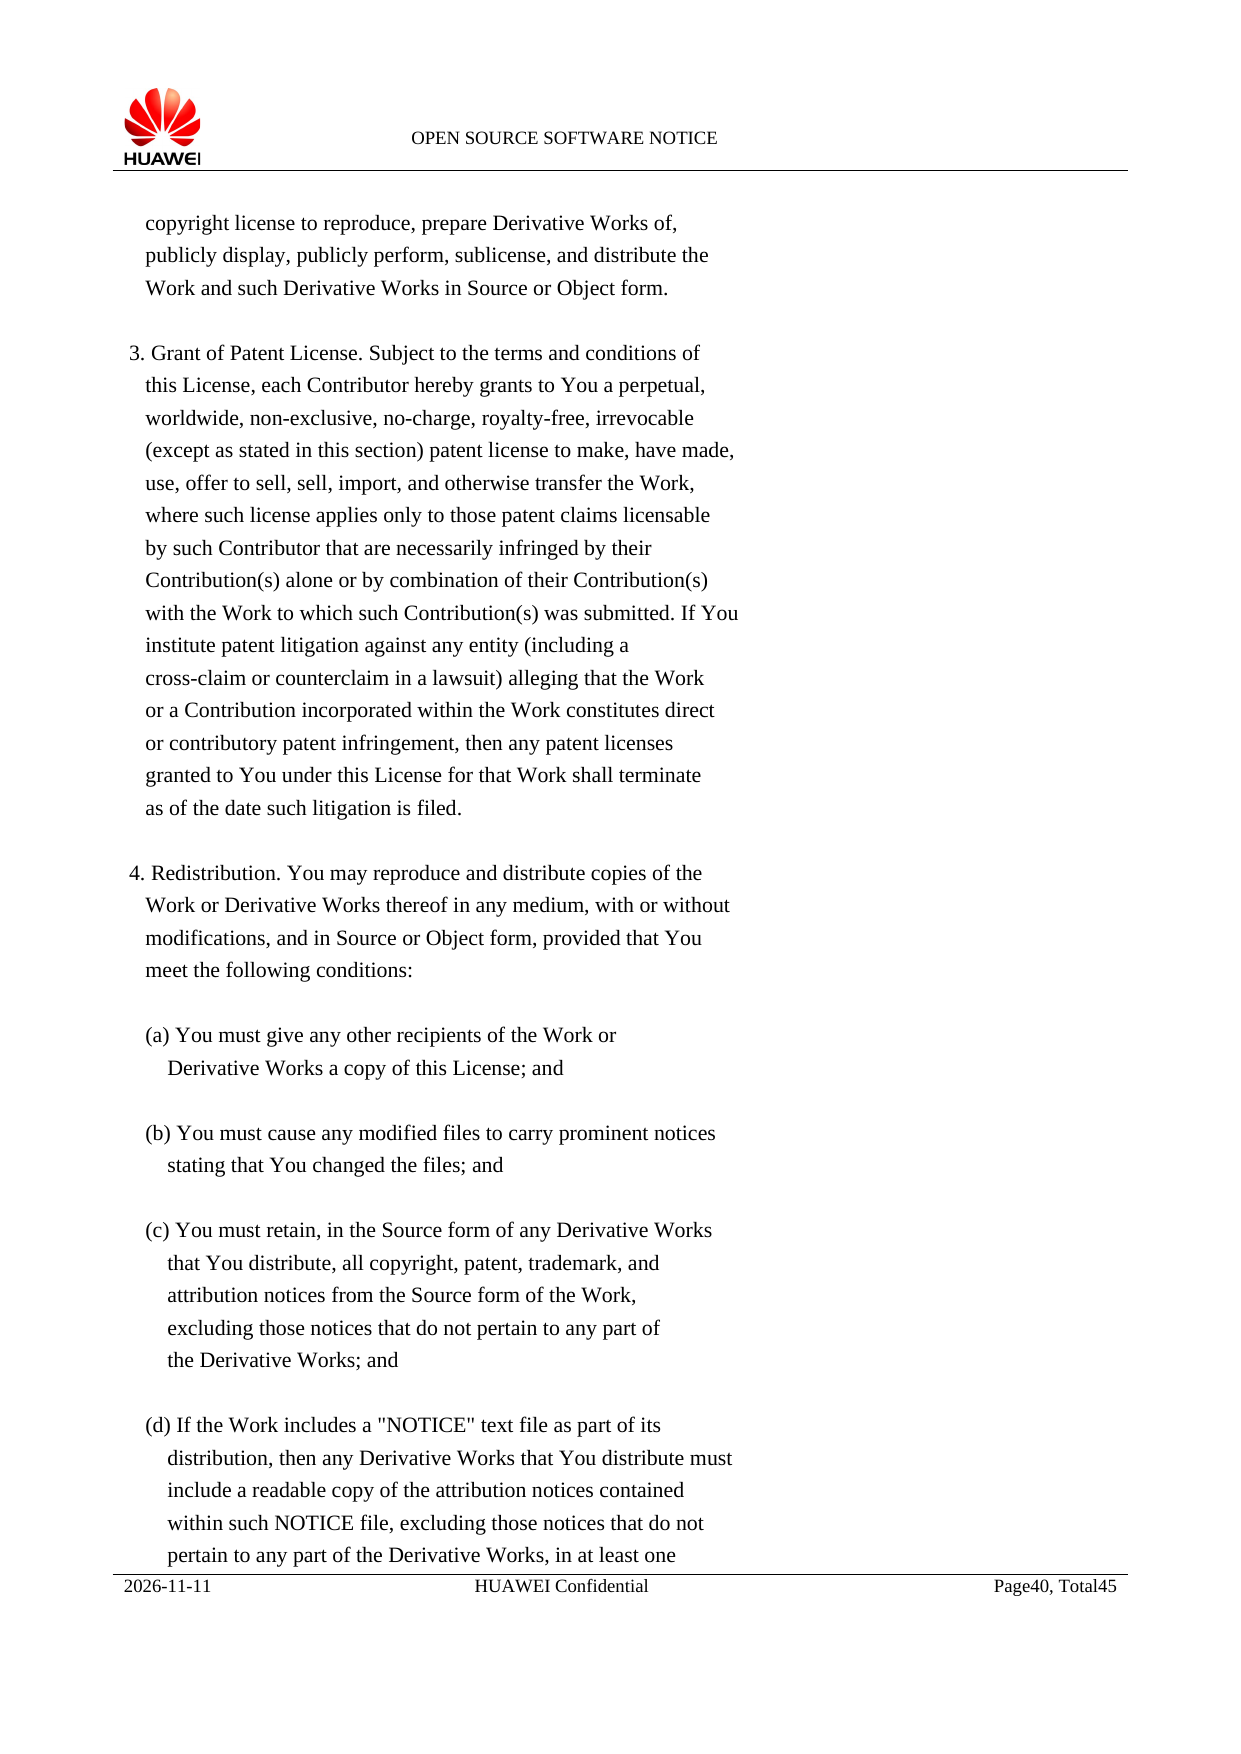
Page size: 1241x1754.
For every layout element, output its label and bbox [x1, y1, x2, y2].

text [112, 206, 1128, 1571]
picture [124, 88, 201, 165]
